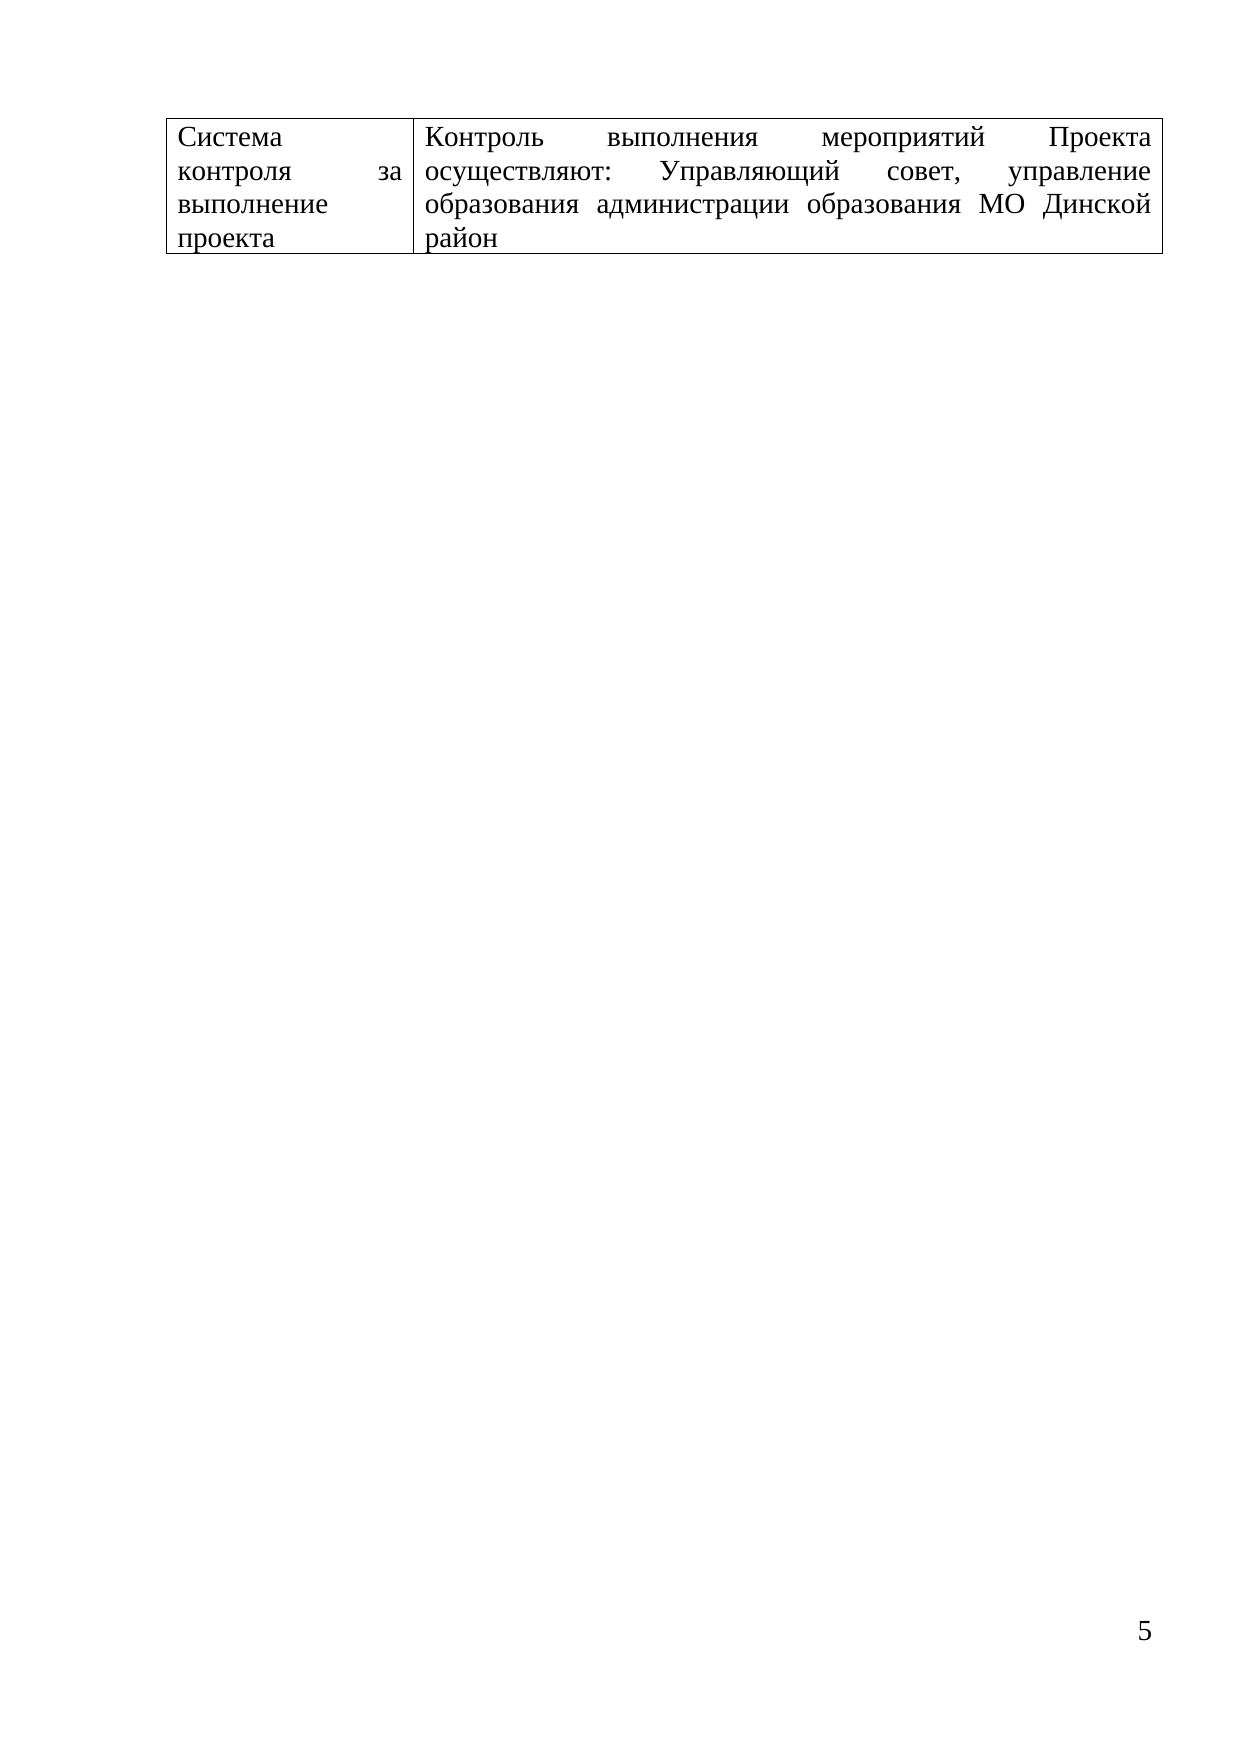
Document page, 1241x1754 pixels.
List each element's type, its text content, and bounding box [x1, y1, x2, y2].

table_cell Система контроля за выполнение проекта [167, 119, 413, 253]
table_cell Контроль выполнения мероприятий Проекта осуществляют: Управляющий совет, управление образования администрации образования МО Динской район [414, 119, 1162, 253]
